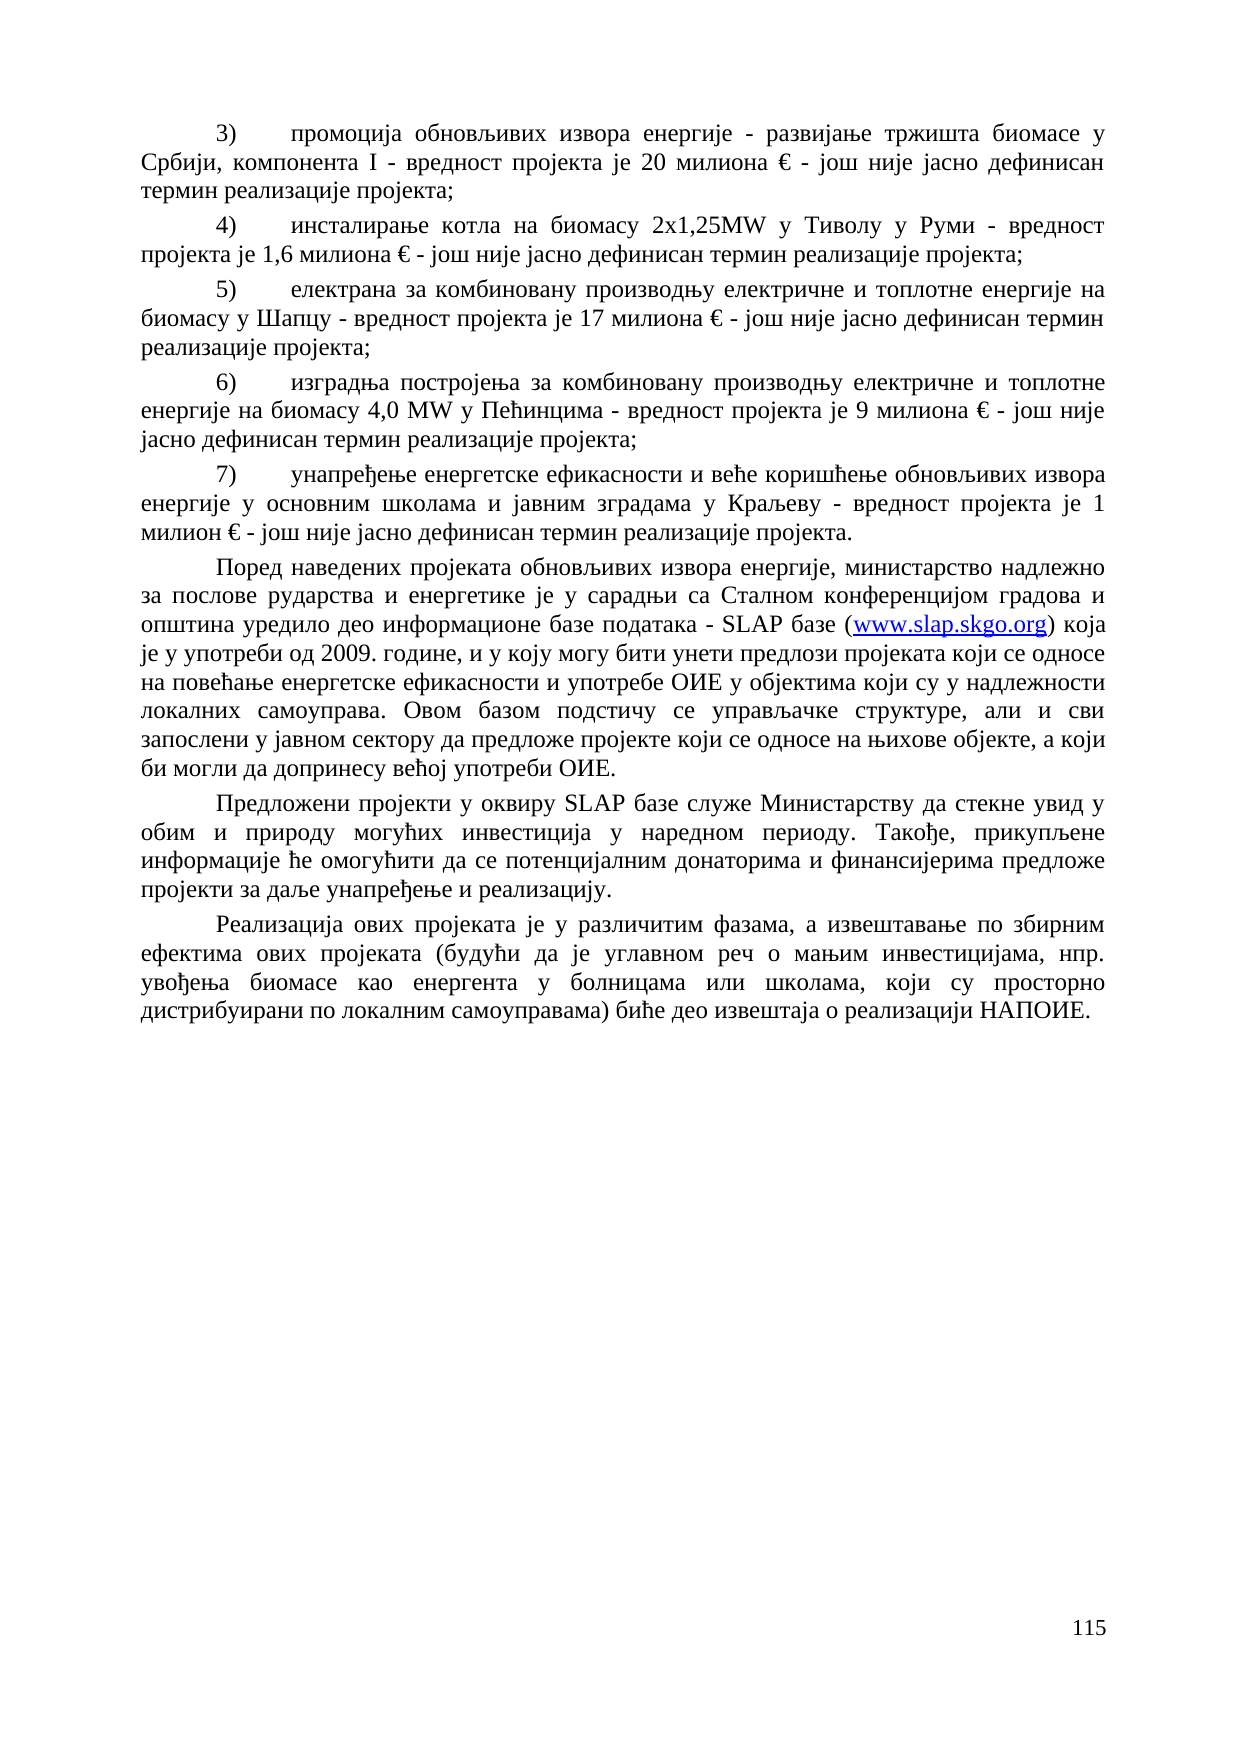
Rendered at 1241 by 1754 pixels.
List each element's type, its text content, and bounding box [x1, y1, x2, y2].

list унапређење енергетске ефикасности и веће коришћење обновљивих извора енергије у основним школама и јавним зградама у Краљеву - вредност пројекта је 1 милион € - још није јасно дефинисан термин реализације пројекта. [141, 459, 1106, 546]
list електрана за комбиновану производњу електричне и топлотне енергије на биомасу у Шапцу - вредност пројекта је 17 милиона € - још није јасно дефинисан термин реализације пројекта; [141, 274, 1106, 361]
list изградња постројења за комбиновану производњу електричне и топлотне енергије на биомасу 4,0 MW у Пећинцима - вредност пројекта је 9 милиона € - још није јасно дефинисан термин реализације пројекта; [141, 367, 1106, 453]
text Реализација ових пројеката је у различитим фазама, а извештавање по збирним ефектима ових пројеката (будући да је углавном реч о мањим инвестицијама, нпр. увођења биомасе као енергента у болницама или школама, који су просторно дистрибуирани по локалним самоуправама) биће део извештаја о реализацији НАПОИЕ. [141, 909, 1106, 1024]
text Предложени пројекти у оквиру SLAP базе служе Министарству да стекне увид у обим и природу могућих инвестиција у наредном периоду. Такође, прикупљене информације ће омогућити да се потенцијалним донаторима и финансијерима предложе пројекти за даље унапређење и реализацију. [141, 788, 1106, 903]
text Поред наведених пројеката обновљивих извора енергије, министарство надлежно за послове рударства и енергетике је у сарадњи са Сталном конференцијом градова и општина уредило део информационе базе података - SLAP базе (www.slap.skgo.org) која је у употреби од 2009. године, и у коју могу бити унети предлози пројеката који се односе на повећање енергетске ефикасности и употребе ОИЕ у објектима који су у надлежности локалних самоуправа. Овом базом подстичу се управљачке структуре, али и сви запослени у јавном сектору да предложе пројекте који се односе на њихове објекте, а који би могли да допринесу већој употреби ОИЕ. [141, 552, 1106, 782]
list промоција обновљивих извора енергије - развијање тржишта биомасе у Србији, компонента I - вредност пројекта је 20 милиона € - још није јасно дефинисан термин реализације пројекта; [141, 118, 1106, 204]
list инсталирање котла на биомасу 2x1,25MW у Тиволу у Руми - вредност пројекта је 1,6 милиона € - још није јасно дефинисан термин реализације пројекта; [141, 211, 1106, 268]
